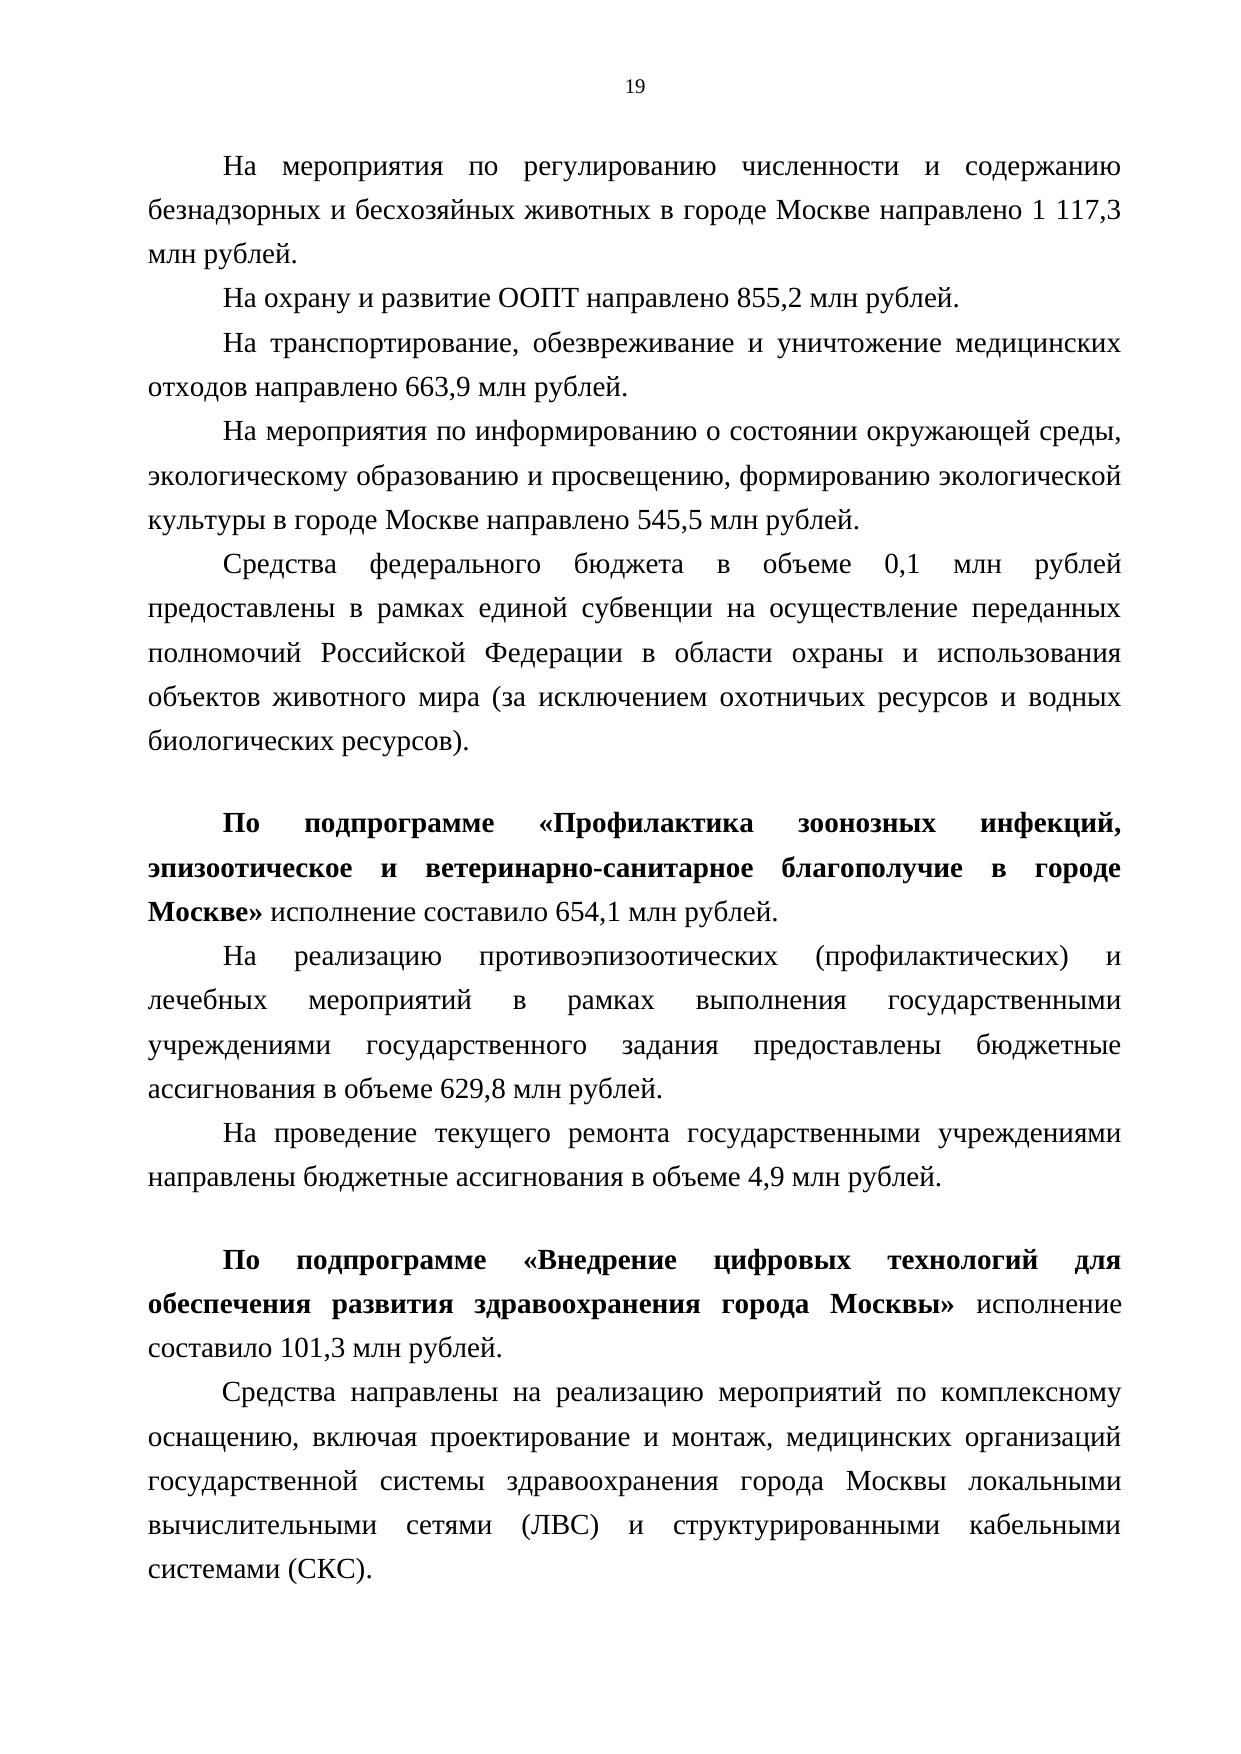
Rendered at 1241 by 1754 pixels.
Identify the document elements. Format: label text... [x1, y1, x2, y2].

text Средства направлены на реализацию мероприятий по комплексному оснащению, включая проектирование и монтаж, медицинских организаций государственной системы здравоохранения города Москвы локальными вычислительными сетями (ЛВС) и структурированными кабельными системами (СКС). [148, 1374, 1122, 1585]
text На транспортирование, обезвреживание и уничтожение медицинских отходов направлено 663,9 млн рублей. [148, 325, 1122, 403]
text По подпрограмме «Внедрение цифровых технологий для обеспечения развития здравоохранения города Москвы» исполнение составило 101,3 млн рублей. [148, 1242, 1122, 1364]
text На мероприятия по регулированию численности и содержанию безнадзорных и бесхозяйных животных в городе Москве направлено 1 117,3 млн рублей. [148, 148, 1122, 270]
text На охрану и развитие ООПТ направлено 855,2 млн рублей. [148, 281, 1122, 314]
text Средства федерального бюджета в объеме 0,1 млн рублей предоставлены в рамках единой субвенции на осуществление переданных полномочий Российской Федерации в области охраны и использования объектов животного мира (за исключением охотничьих ресурсов и водных биологических ресурсов). [148, 546, 1122, 757]
text На мероприятия по информированию о состоянии окружающей среды, экологическому образованию и просвещению, формированию экологической культуры в городе Москве направлено 545,5 млн рублей. [148, 413, 1122, 535]
text По подпрограмме «Профилактика зоонозных инфекций, эпизоотическое и ветеринарно-санитарное благополучие в городе Москве» исполнение составило 654,1 млн рублей. [148, 805, 1122, 927]
text На реализацию противоэпизоотических (профилактических) и лечебных мероприятий в рамках выполнения государственными учреждениями государственного задания предоставлены бюджетные ассигнования в объеме 629,8 млн рублей. [148, 938, 1122, 1104]
text На проведение текущего ремонта государственными учреждениями направлены бюджетные ассигнования в объеме 4,9 млн рублей. [148, 1115, 1122, 1193]
